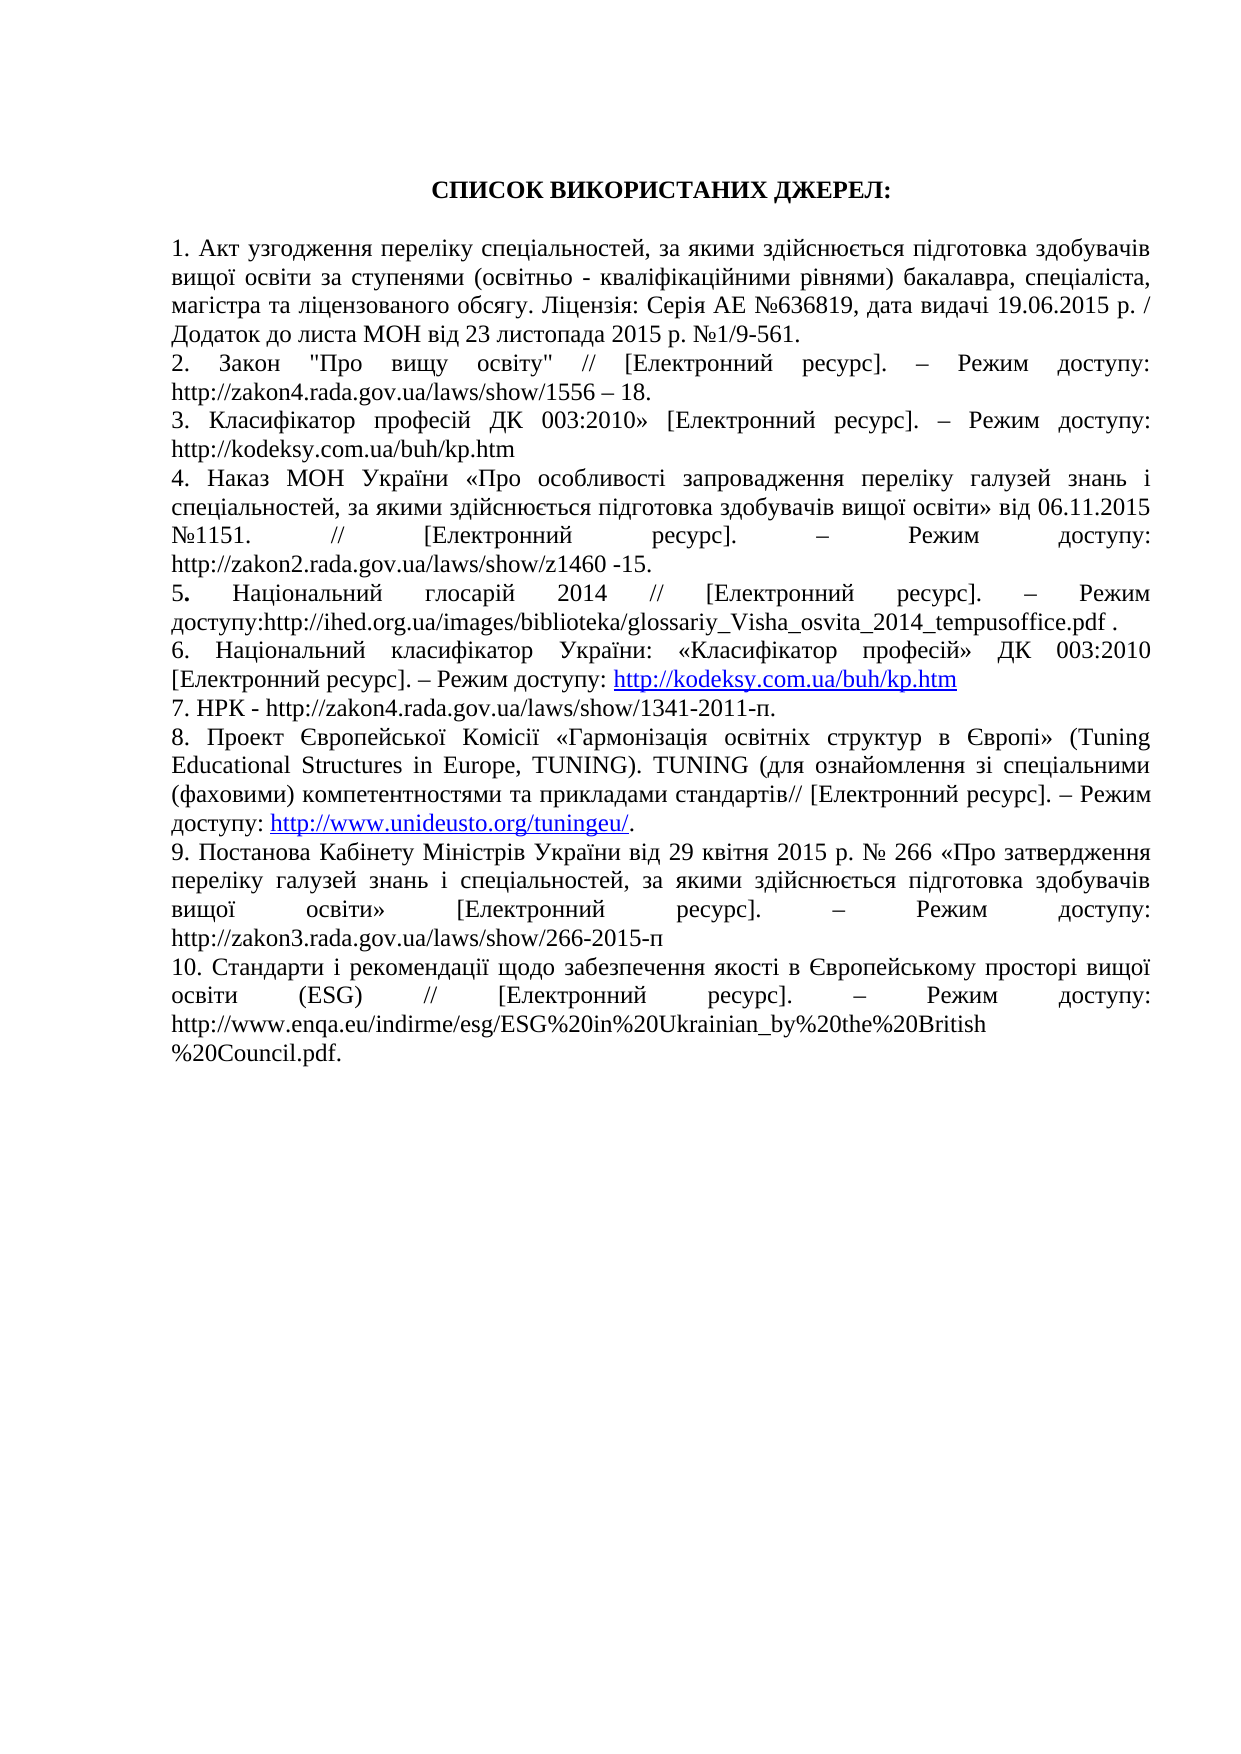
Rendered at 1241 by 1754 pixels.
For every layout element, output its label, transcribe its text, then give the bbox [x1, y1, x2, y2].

text 9. Постанова Кабінету Міністрів України від 29 квітня 2015 р. № 266 «Про затвердження переліку галузей знань і спеціальностей, за якими здійснюється підготовка здобувачів вищої освіти» [Електронний ресурс]. – Режим доступу: http://zakon3.rada.gov.ua/laws/show/266-2015-п [171, 837, 1152, 952]
text 8. Проект Європейської Комісії «Гармонізація освітніх структур в Європі» (Tuning Educational Structures in Europe, TUNING). TUNING (для ознайомлення зі спеціальними (фаховими) компетентностями та прикладами стандартів// [Електронний ресурс]. – Режим доступу: http://www.unideusto.org/tuningeu/. [171, 722, 1152, 837]
text 5. Національний глосарій 2014 // [Електронний ресурс]. – Режим доступу:http://ihed.org.ua/images/biblioteka/glossariy_Visha_osvita_2014_tempusoffice.pdf . [171, 578, 1152, 636]
text 1. Акт узгодження переліку спеціальностей, за якими здійснюється підготовка здобувачів вищої освіти за ступенями (освітньо - кваліфікаційними рівнями) бакалавра, спеціаліста, магістра та ліцензованого обсягу. Ліцензія: Серія АЕ №636819, дата видачі 19.06.2015 р. / Додаток до листа МОН від 23 листопада 2015 р. №1/9-561. [171, 233, 1152, 348]
text 4. Наказ МОН України «Про особливості запровадження переліку галузей знань і спеціальностей, за якими здійснюється підготовка здобувачів вищої освіти» від 06.11.2015 №1151. // [Електронний ресурс]. – Режим доступу: http://zakon2.rada.gov.ua/laws/show/z1460 -15. [171, 463, 1152, 578]
text 3. Класифікатор професій ДК 003:2010» [Електронний ресурс]. – Режим доступу: http://kodeksy.com.ua/buh/kp.htm [171, 406, 1152, 463]
text 7. НРК - http://zakon4.rada.gov.ua/laws/show/1341-2011-п. [171, 693, 1152, 722]
text 10. Стандарти і рекомендації щодо забезпечення якості в Європейському просторі вищої освіти (ESG) // [Електронний ресурс]. – Режим доступу: http://www.enqa.eu/indirme/esg/ESG%20in%20Ukrainian_by%20the%20British%20Council.pdf. [171, 952, 1152, 1067]
text 6. Національний класифікатор України: «Класифікатор професій» ДК 003:2010 [Електронний ресурс]. – Режим доступу: http://kodeksy.com.ua/buh/kp.htm [171, 636, 1152, 693]
text СПИСОК ВИКОРИСТАНИХ ДЖЕРЕЛ: [171, 176, 1152, 204]
text 2. Закон "Про вищу освіту" // [Електронний ресурс]. – Режим доступу: http://zakon4.rada.gov.ua/laws/show/1556 – 18. [171, 348, 1152, 406]
